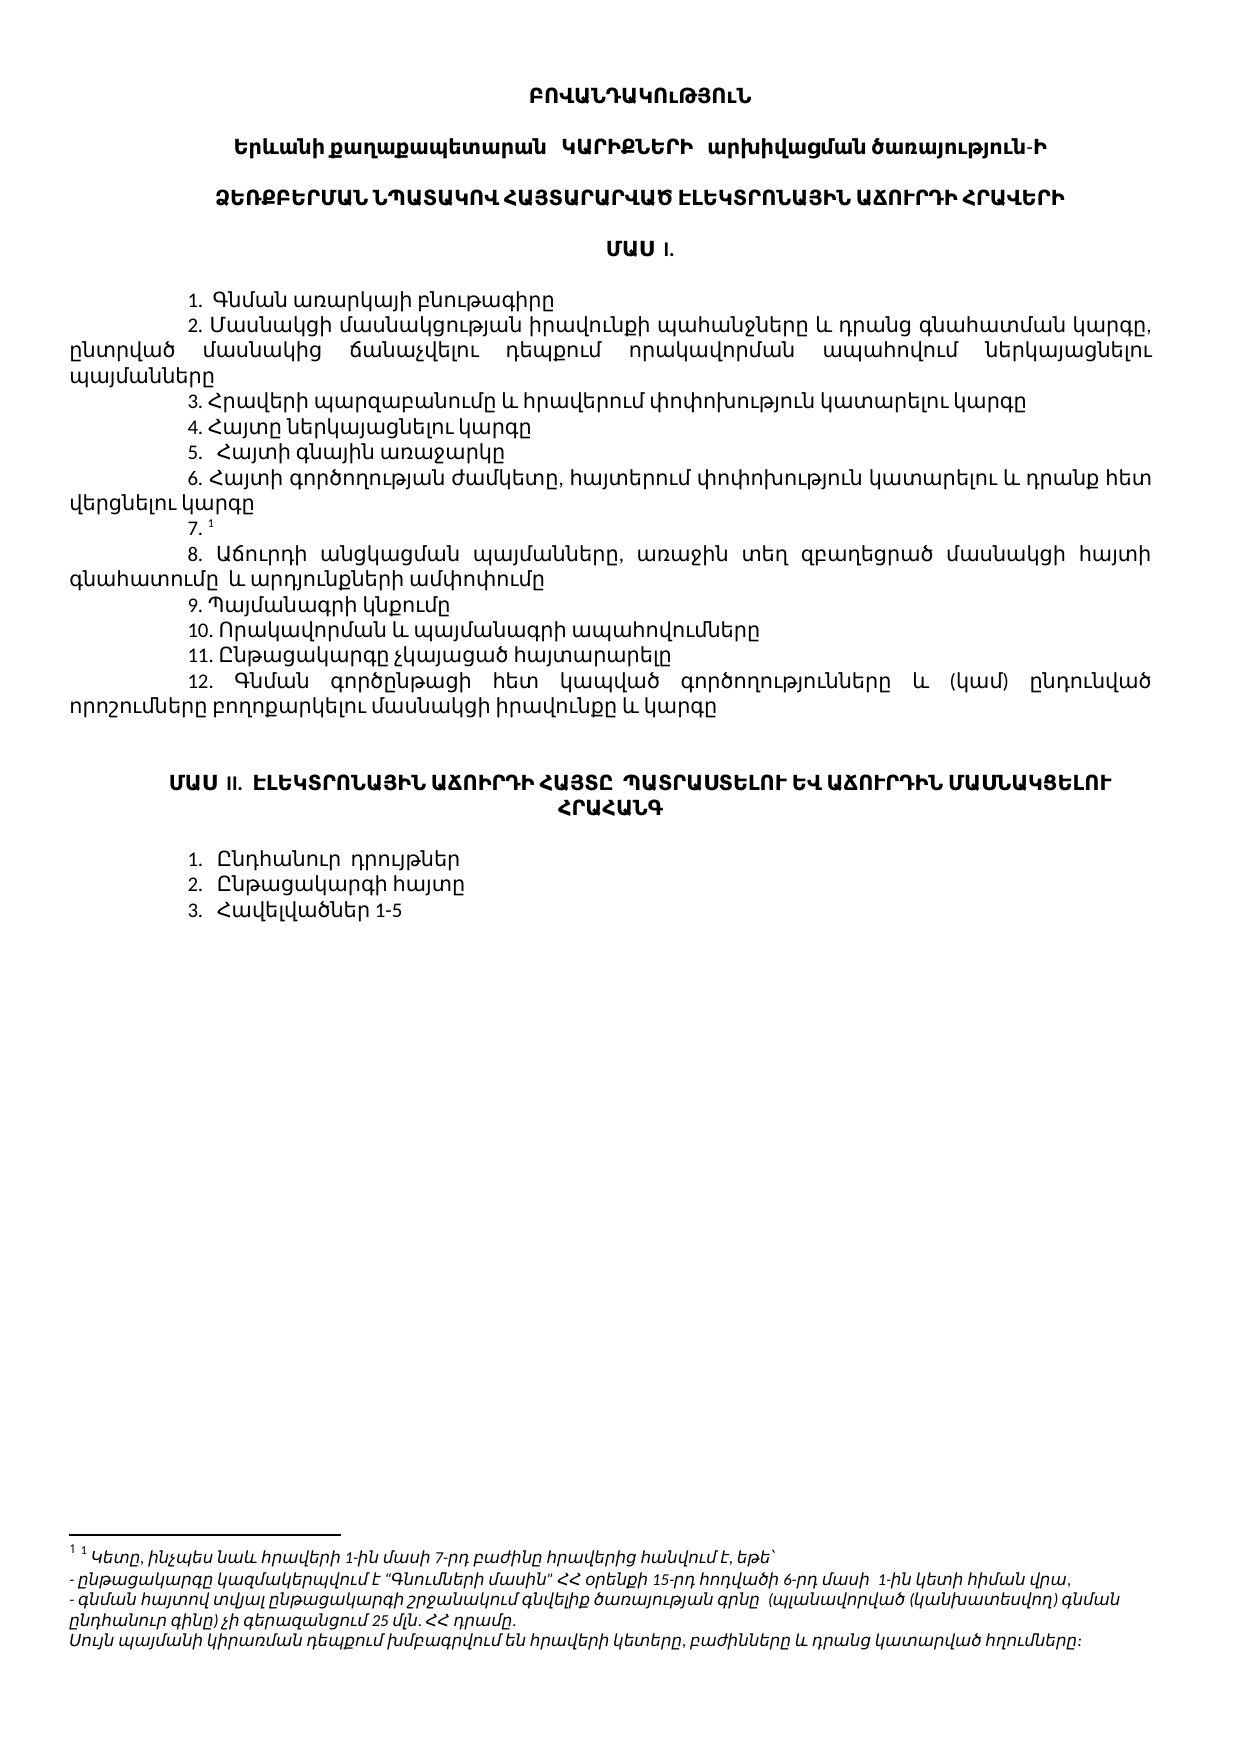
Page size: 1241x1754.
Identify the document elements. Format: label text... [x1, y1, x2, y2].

text 2. Մասնակցի մասնակցության իրավունքի պահանջները և դրանց գնահատման կարգը, ընտրված մասնակից ճանաչվելու դեպքում որակավորման ապահովում ներկայացնելու պայմանները [69, 312, 1152, 388]
text 1. Ընդհանուր դրույթներ [69, 846, 1152, 871]
text ՄԱՍ I. [69, 236, 1152, 261]
text ՁԵՌՔԲԵՐՄԱՆ ՆՊԱՏԱԿՈՎ ՀԱՅՏԱՐԱՐՎԱԾ ԷԼԵԿՏՐՈՆԱՅԻՆ ԱՃՈՒՐԴԻ ՀՐԱՎԵՐԻ [69, 185, 1152, 211]
text 2. Ընթացակարգի հայտը [69, 871, 1152, 897]
text 12. Գնման գործընթացի հետ կապված գործողությունները և (կամ) ընդունված որոշումները բողոքարկելու մասնակցի իրավունքը և կարգը [69, 668, 1152, 719]
text 7. [69, 516, 1152, 541]
text 4. Հայտը ներկայացնելու կարգը [69, 414, 1152, 439]
text 11. Ընթացակարգը չկայացած հայտարարելը [69, 643, 1152, 668]
text 9. Պայմանագրի կնքումը [69, 592, 1152, 617]
text 10. Որակավորման և պայմանագրի ապահովումները [69, 617, 1152, 643]
text 1. Գնման առարկայի բնութագիրը [69, 287, 1152, 312]
text ՄԱՍ II. ԷԼԵԿՏՐՈՆԱՅԻՆ ԱՃՈԻՐԴԻ ՀԱՅՏԸ ՊԱՏՐԱՍՏԵԼՈՒ ԵՎ ԱՃՈՒՐԴԻՆ ՄԱՍՆԱԿՑԵԼՈՒ ՀՐԱՀԱՆԳ [69, 770, 1152, 821]
text 3. Հավելվածներ 1-5 [69, 897, 1152, 922]
text ԲՈՎԱՆԴԱԿՈւԹՅՈւՆ [69, 83, 1152, 109]
text 3. Հրավերի պարզաբանումը և հրավերում փոփոխություն կատարելու կարգը [69, 388, 1152, 414]
text 8. Աճուրդի անցկացման պայմանները, առաջին տեղ զբաղեցրած մասնակցի հայտի գնահատումը և արդյունքների ամփոփումը [69, 541, 1152, 592]
text 6. Հայտի գործողության ժամկետը, հայտերում փոփոխություն կատարելու և դրանք հետ վերցնելու կարգը [69, 465, 1152, 516]
text 5. Հայտի գնային առաջարկը [69, 439, 1152, 465]
text Երևանի քաղաքապետարան ԿԱՐԻՔՆԵՐԻ արխիվացման ծառայություն-Ի [69, 134, 1152, 160]
